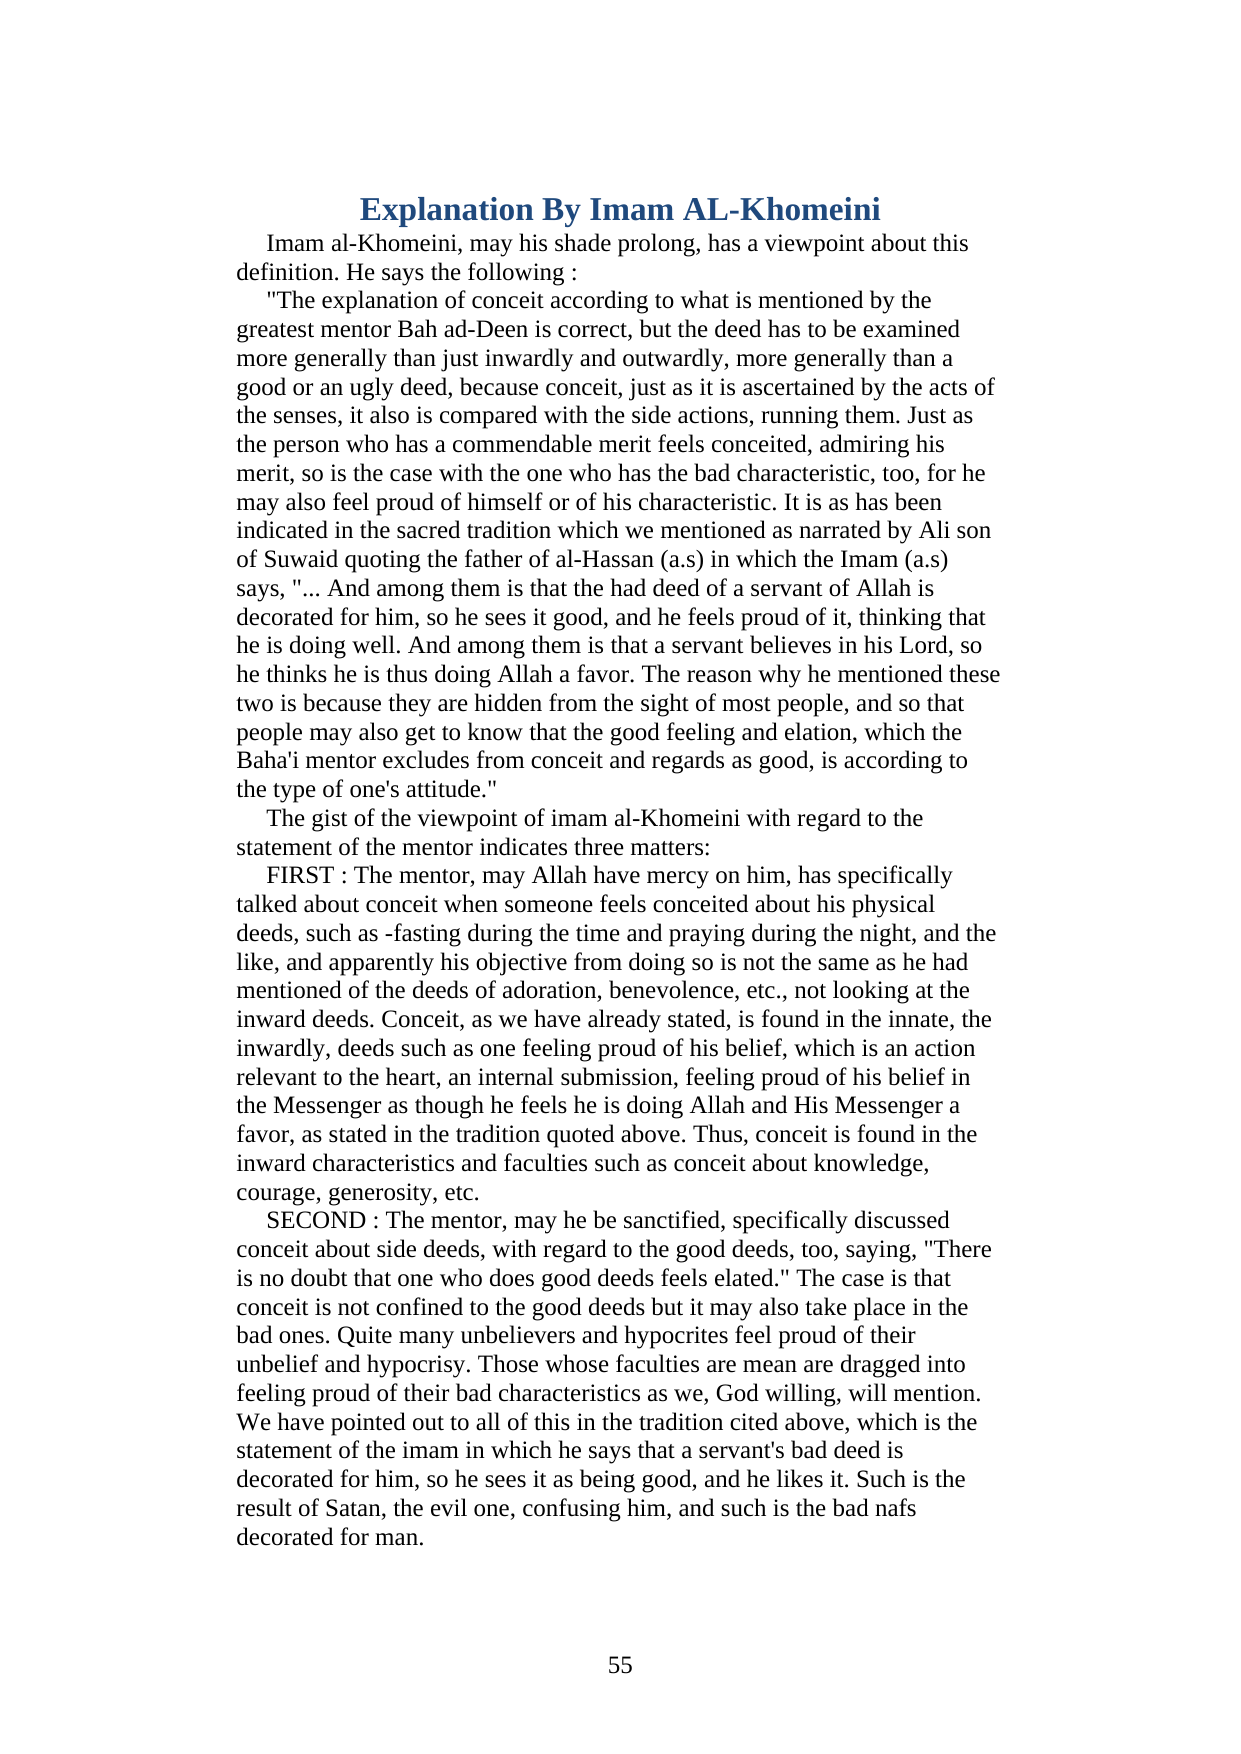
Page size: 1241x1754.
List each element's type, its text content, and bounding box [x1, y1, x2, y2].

text SECOND : The mentor, may he be sanctified, specifically discussed conceit about side deeds, with regard to the good deeds, too, saying, "There is no doubt that one who does good deeds feels elated." The case is that conceit is not confined to the good deeds but it may also take place in the bad ones. Quite many unbelievers and hypocrites feel proud of their unbelief and hypocrisy. Those whose faculties are mean are dragged into feeling proud of their bad characteristics as we, God willing, will mention. We have pointed out to all of this in the tradition cited above, which is the statement of the imam in which he says that a servant's bad deed is decorated for him, so he sees it as being good, and he likes it. Such is the result of Satan, the evil one, confusing him, and such is the bad nafs decorated for man. [236, 1206, 1004, 1551]
text Imam al-Khomeini, may his shade prolong, has a viewpoint about this definition. He says the following : [236, 228, 1004, 286]
subtitle Explanation By Imam AL-Khomeini [236, 190, 1004, 228]
text FIRST : The mentor, may Allah have mercy on him, has specifically talked about conceit when someone feels conceited about his physical deeds, such as -fasting during the time and praying during the night, and the like, and apparently his objective from doing so is not the same as he had mentioned of the deeds of adoration, benevolence, etc., not looking at the inward deeds. Conceit, as we have already stated, is found in the innate, the inwardly, deeds such as one feeling proud of his belief, which is an action relevant to the heart, an internal submission, feeling proud of his belief in the Messenger as though he feels he is doing Allah and His Messenger a favor, as stated in the tradition quoted above. Thus, conceit is found in the inward characteristics and faculties such as conceit about knowledge, courage, generosity, etc. [236, 861, 1004, 1206]
text "The explanation of conceit according to what is mentioned by the greatest mentor Bah ad-Deen is correct, but the deed has to be examined more generally than just inwardly and outwardly, more generally than a good or an ugly deed, because conceit, just as it is ascertained by the acts of the senses, it also is compared with the side actions, running them. Just as the person who has a commendable merit feels conceited, admiring his merit, so is the case with the one who has the bad characteristic, too, for he may also feel proud of himself or of his characteristic. It is as has been indicated in the sacred tradition which we mentioned as narrated by Ali son of Suwaid quoting the father of al-Hassan (a.s) in which the Imam (a.s) says, "... And among them is that the had deed of a servant of Allah is decorated for him, so he sees it good, and he feels proud of it, thinking that he is doing well. And among them is that a servant believes in his Lord, so he thinks he is thus doing Allah a favor. The reason why he mentioned these two is because they are hidden from the sight of most people, and so that people may also get to know that the good feeling and elation, which the Baha'i mentor excludes from conceit and regards as good, is according to the type of one's attitude." [236, 286, 1004, 803]
text The gist of the viewpoint of imam al-Khomeini with regard to the statement of the mentor indicates three matters: [236, 803, 1004, 861]
